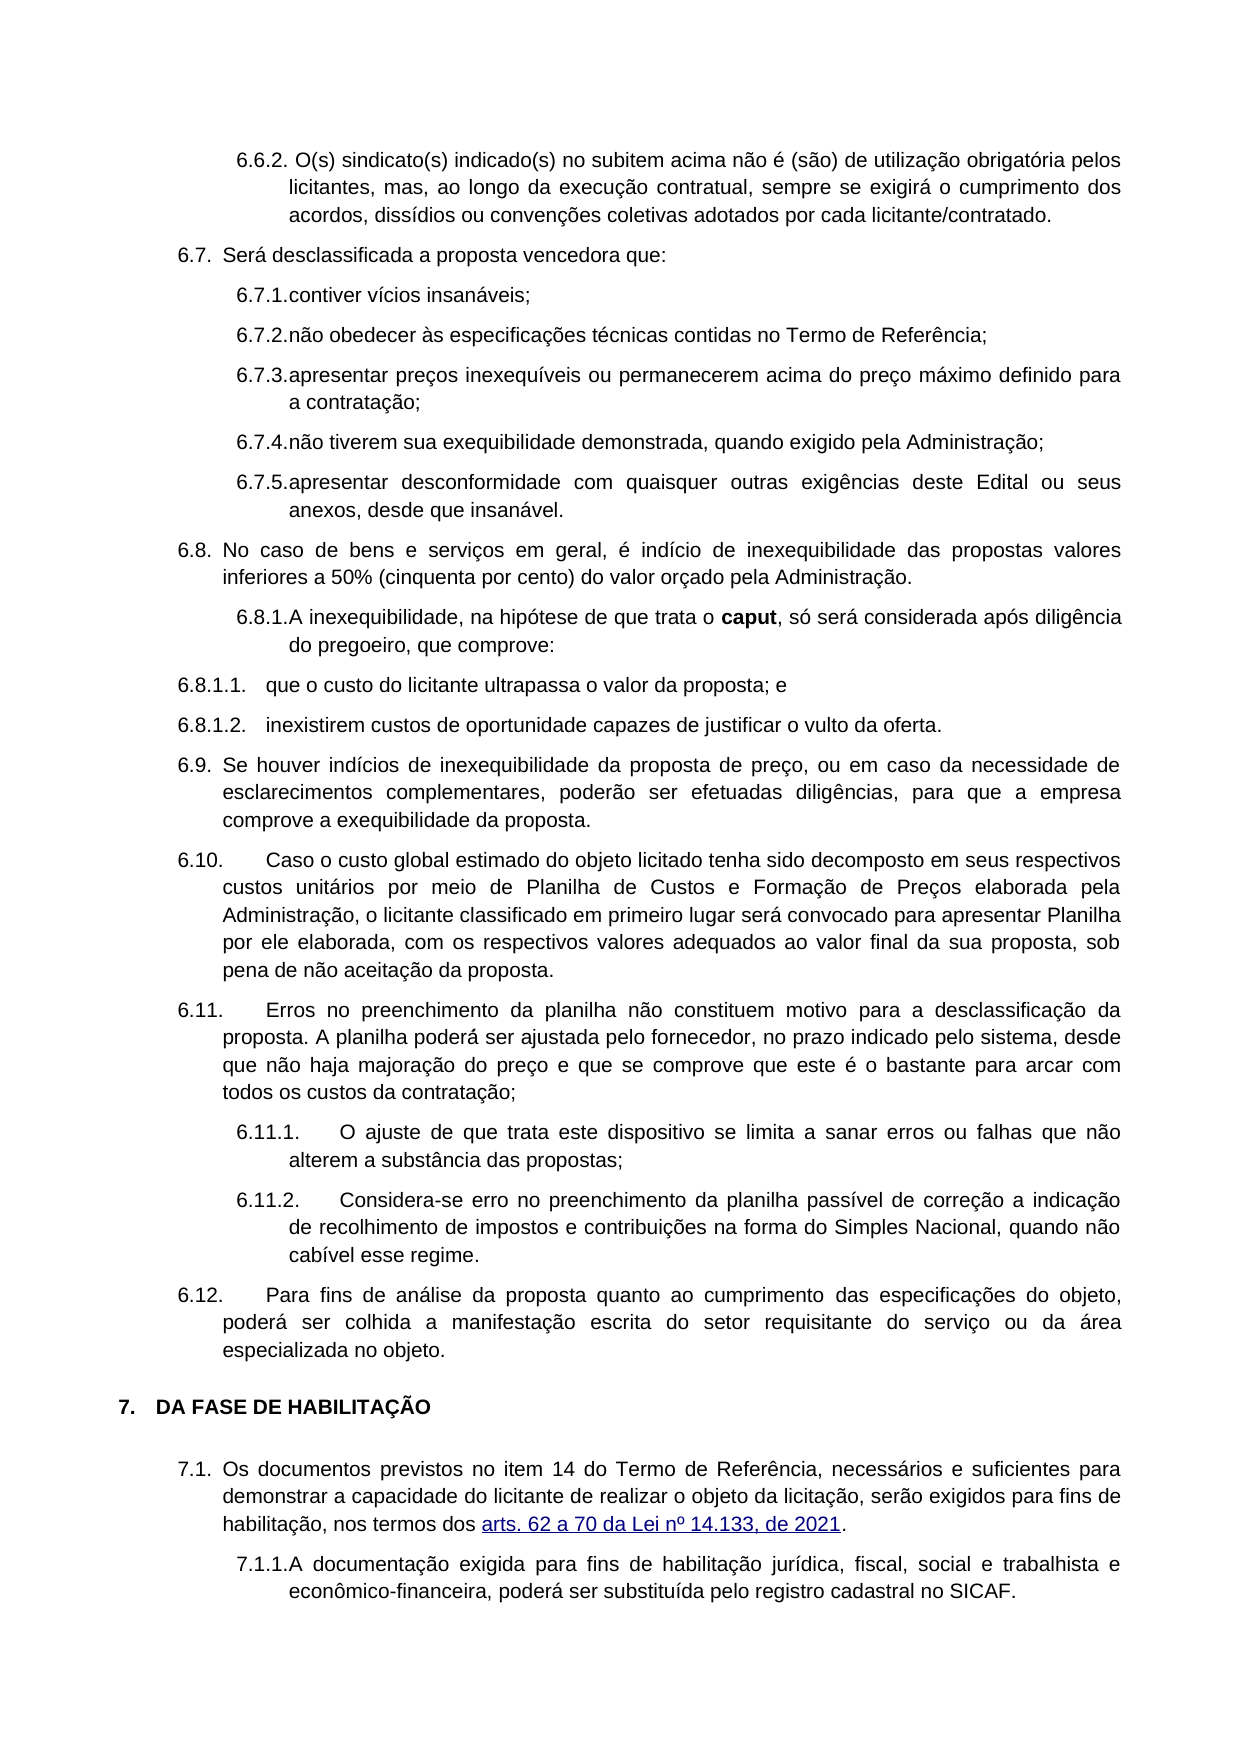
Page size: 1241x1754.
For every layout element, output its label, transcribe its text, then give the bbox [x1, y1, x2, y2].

text não obedecer às especificações técnicas contidas no Termo de Referência; [236, 323, 1122, 347]
text DA FASE DE HABILITAÇÃO [118, 1395, 1122, 1419]
text contiver vícios insanáveis; [236, 283, 1122, 307]
text Os documentos previstos no item 14 do Termo de Referência, necessários e suficientes para demonstrar a capacidade do licitante de realizar o objeto da licitação, serão exigidos para fins de habilitação, nos termos dos arts. 62 a 70 da Lei nº 14.133, de 2021. [177, 1456, 1122, 1535]
text O(s) sindicato(s) indicado(s) no subitem acima não é (são) de utilização obrigatória pelos licitantes, mas, ao longo da execução contratual, sempre se exigirá o cumprimento dos acordos, dissídios ou convenções coletivas adotados por cada licitante/contratado. [236, 148, 1122, 227]
text Para fins de análise da proposta quanto ao cumprimento das especificações do objeto, poderá ser colhida a manifestação escrita do setor requisitante do serviço ou da área especializada no objeto. [177, 1283, 1122, 1362]
text inexistirem custos de oportunidade capazes de justificar o vulto da oferta. [177, 713, 1122, 737]
text Caso o custo global estimado do objeto licitado tenha sido decomposto em seus respectivos custos unitários por meio de Planilha de Custos e Formação de Preços elaborada pela Administração, o licitante classificado em primeiro lugar será convocado para apresentar Planilha por ele elaborada, com os respectivos valores adequados ao valor final da sua proposta, sob pena de não aceitação da proposta. [177, 848, 1122, 982]
text apresentar preços inexequíveis ou permanecerem acima do preço máximo definido para a contratação; [236, 363, 1122, 414]
text No caso de bens e serviços em geral, é indício de inexequibilidade das propostas valores inferiores a 50% (cinquenta por cento) do valor orçado pela Administração. [177, 538, 1122, 589]
text que o custo do licitante ultrapassa o valor da proposta; e [177, 673, 1122, 697]
text A inexequibilidade, na hipótese de que trata o caput, só será considerada após diligência do pregoeiro, que comprove: [236, 605, 1122, 657]
text Se houver indícios de inexequibilidade da proposta de preço, ou em caso da necessidade de esclarecimentos complementares, poderão ser efetuadas diligências, para que a empresa comprove a exequibilidade da proposta. [177, 753, 1122, 832]
text Erros no preenchimento da planilha não constituem motivo para a desclassificação da proposta. A planilha poderá́ ser ajustada pelo fornecedor, no prazo indicado pelo sistema, desde que não haja majoração do preço e que se comprove que este é o bastante para arcar com todos os custos da contratação; [177, 998, 1122, 1104]
text A documentação exigida para fins de habilitação jurídica, fiscal, social e trabalhista e econômico-ﬁnanceira, poderá ser substituída pelo registro cadastral no SICAF. [236, 1551, 1122, 1603]
text Considera-se erro no preenchimento da planilha passível de correção a indicação de recolhimento de impostos e contribuições na forma do Simples Nacional, quando não cabível esse regime. [236, 1188, 1122, 1267]
text não tiverem sua exequibilidade demonstrada, quando exigido pela Administração; [236, 430, 1122, 454]
text Será desclassificada a proposta vencedora que: [177, 243, 1122, 267]
text O ajuste de que trata este dispositivo se limita a sanar erros ou falhas que não alterem a substância das propostas; [236, 1120, 1122, 1172]
text apresentar desconformidade com quaisquer outras exigências deste Edital ou seus anexos, desde que insanável. [236, 470, 1122, 522]
